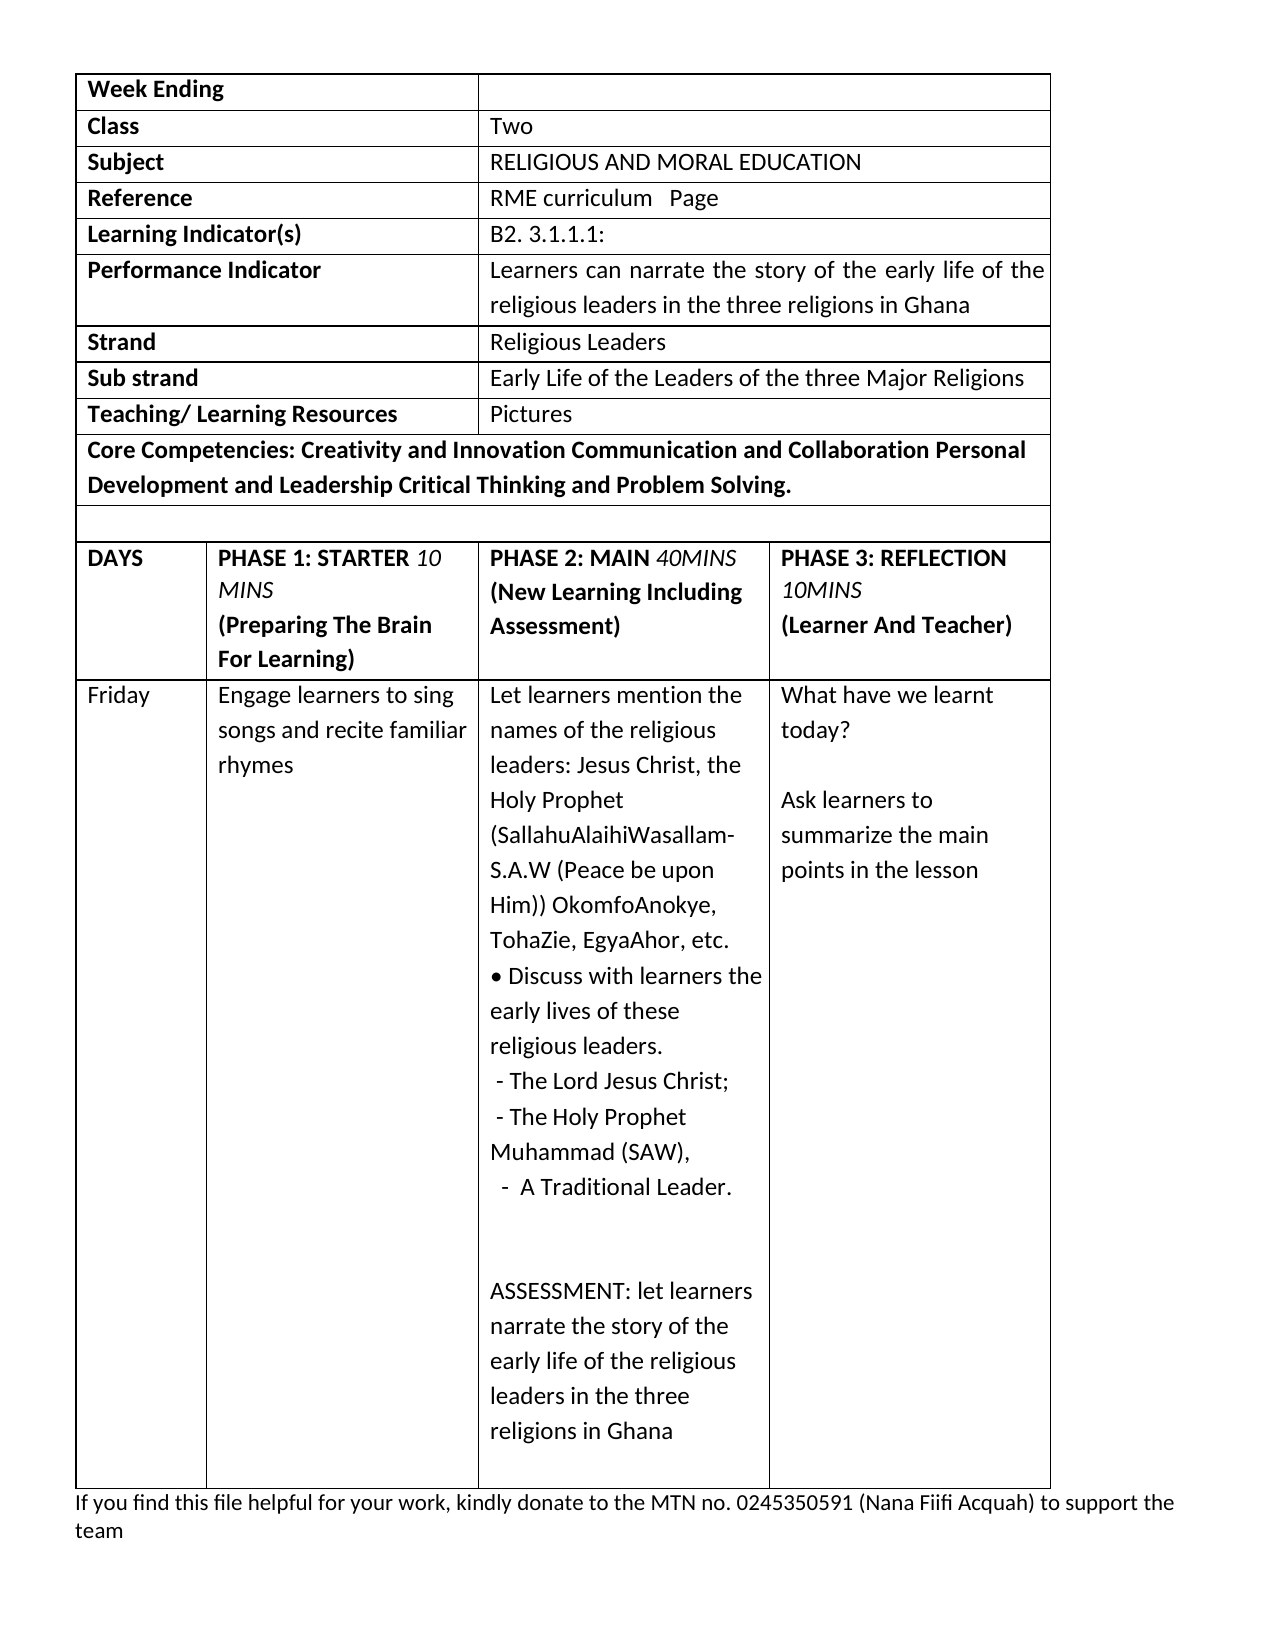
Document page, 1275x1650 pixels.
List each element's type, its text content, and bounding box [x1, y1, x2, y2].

table_cell Friday [77, 681, 206, 1488]
table_cell What have we learnt today? Ask learners to summarize the main points in the lesson [770, 681, 1050, 1488]
table_cell Let learners mention the names of the religious leaders: Jesus Christ, the Holy Prophet (SallahuAlaihiWasallam- S.A.W (Peace be upon Him)) OkomfoAnokye, TohaZie, EgyaAhor, etc. • Discuss with learners the early lives of these religious leaders. - The Lord Jesus Christ; - The Holy Prophet Muhammad (SAW), - A Traditional Leader. ASSESSMENT: let learners narrate the story of the early life of the religious leaders in the three religions in Ghana [479, 681, 769, 1488]
table_cell Learning Indicator(s) [77, 219, 478, 254]
table_cell DAYS [77, 543, 206, 679]
text team [75, 1516, 1183, 1544]
table_cell Class [77, 111, 478, 146]
table_cell PHASE 3: REFLECTION 10MINS (Learner And Teacher) [770, 543, 1050, 679]
table_cell Early Life of the Leaders of the three Major Religions [479, 363, 1050, 398]
table_cell RME curriculum Page [479, 183, 1050, 218]
table_cell PHASE 1: STARTER 10 MINS (Preparing The Brain For Learning) [207, 543, 478, 679]
table_cell Engage learners to sing songs and recite familiar rhymes [207, 681, 478, 1488]
text If you find this file helpful for your work, kindly donate to the MTN no. 0245350591 (Nana Fiifi Acquah) to support the [75, 1489, 1183, 1516]
table_cell Teaching/ Learning Resources [77, 399, 478, 434]
table_cell PHASE 2: MAIN 40MINS (New Learning Including Assessment) [479, 543, 769, 679]
table_cell [77, 506, 1050, 541]
table_cell Subject [77, 147, 478, 182]
table_cell B2. 3.1.1.1: [479, 219, 1050, 254]
table_header Week Ending [77, 75, 478, 109]
table_cell Learners can narrate the story of the early life of the religious leaders in the three religions in Ghana [479, 255, 1050, 325]
table_cell Two [479, 111, 1050, 146]
table_cell Sub strand [77, 363, 478, 398]
table_header [479, 75, 1050, 109]
table_cell RELIGIOUS AND MORAL EDUCATION [479, 147, 1050, 182]
table_cell Pictures [479, 399, 1050, 434]
table_cell Core Competencies: Creativity and Innovation Communication and Collaboration Personal Development and Leadership Critical Thinking and Problem Solving. [77, 435, 1050, 505]
table_cell Religious Leaders [479, 327, 1050, 361]
table_cell Strand [77, 327, 478, 361]
table_cell Reference [77, 183, 478, 218]
table_cell Performance Indicator [77, 255, 478, 325]
